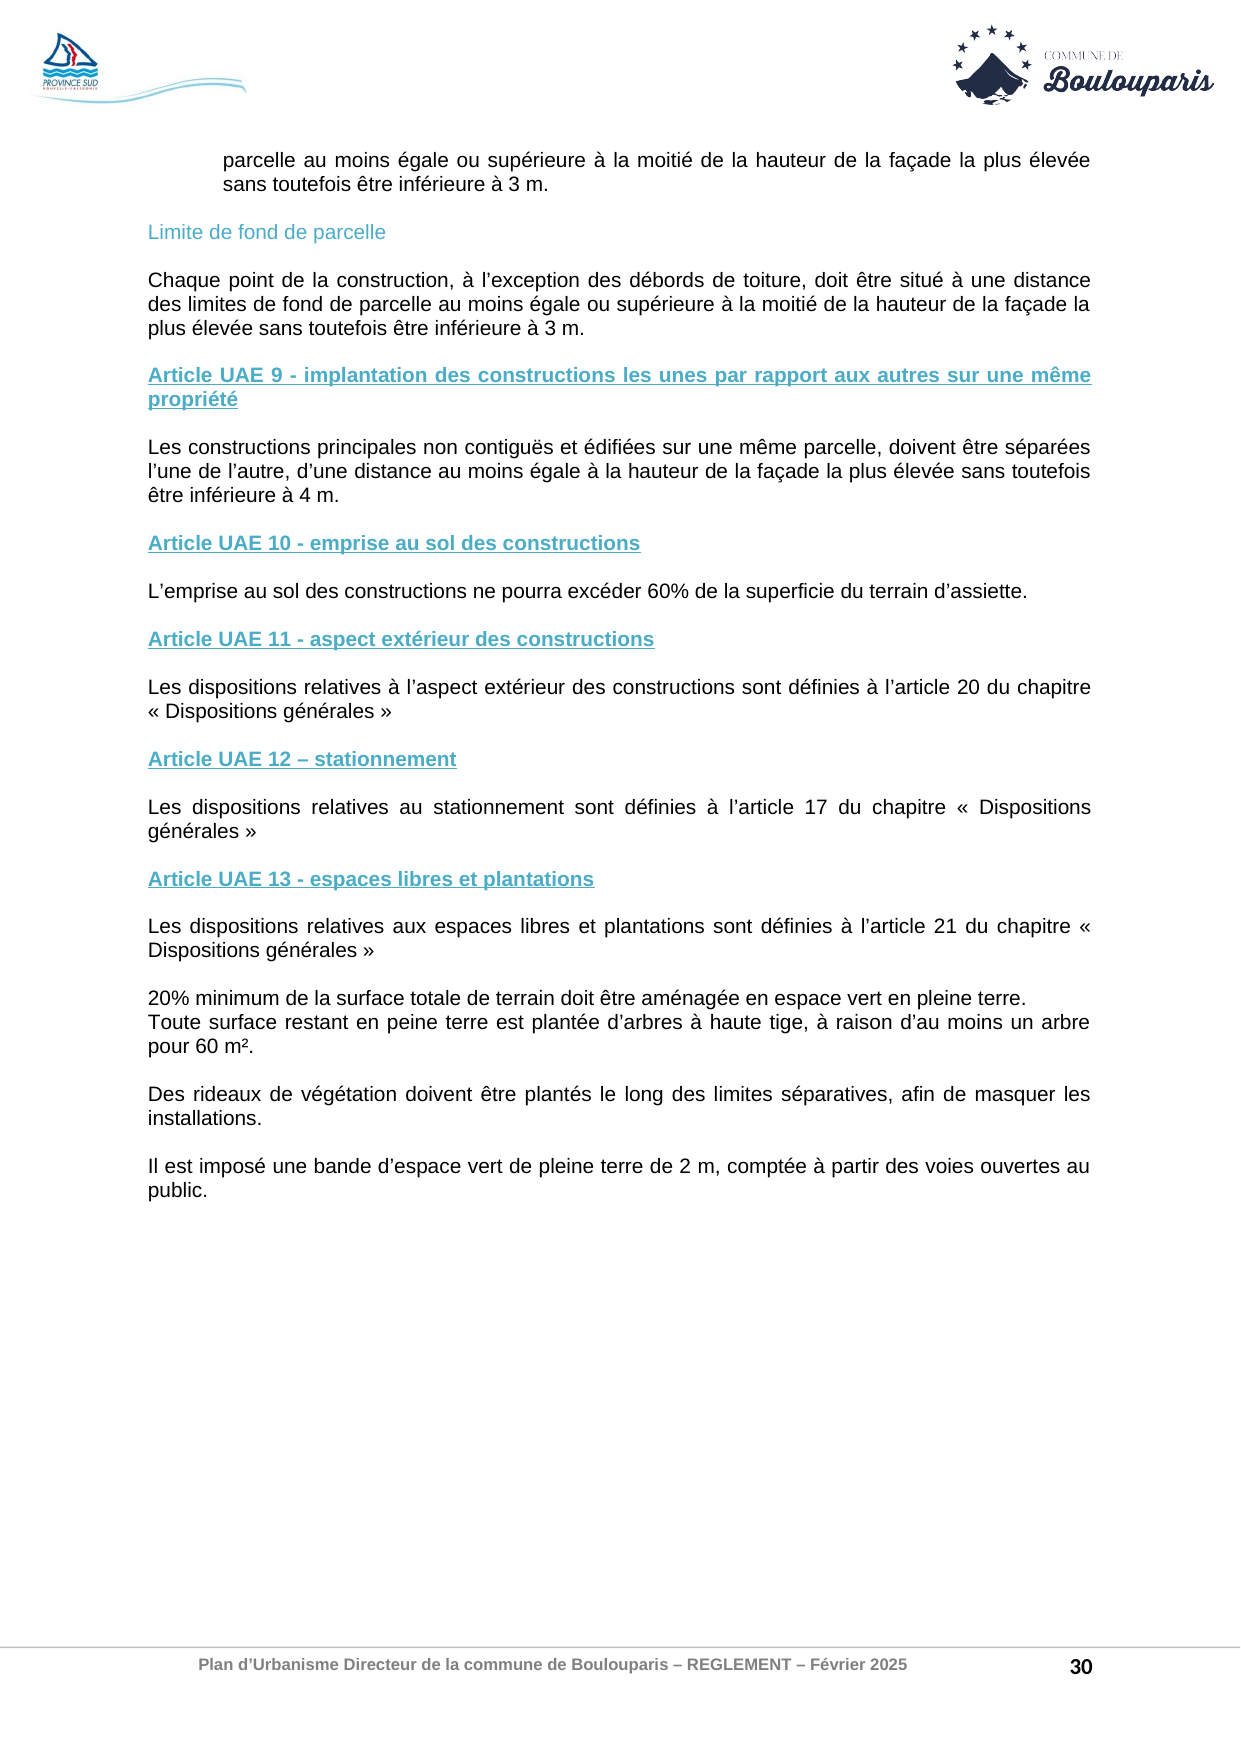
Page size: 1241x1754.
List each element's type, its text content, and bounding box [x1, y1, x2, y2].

text Article UAE 12 – stationnement [148, 747, 1092, 771]
picture [947, 18, 1222, 110]
text Les dispositions relatives au stationnement sont définies à l’article 17 du chapitre « Dispositions générales » [148, 794, 1092, 842]
text Il est imposé une bande d’espace vert de pleine terre de 2 m, comptée à partir des voies ouvertes au public. [148, 1154, 1092, 1202]
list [185, 148, 1092, 196]
text Des rideaux de végétation doivent être plantés le long des limites séparatives, afin de masquer les installations. [148, 1082, 1092, 1130]
text Article UAE 10 - emprise au sol des constructions [148, 531, 1092, 555]
picture [27, 21, 250, 116]
text Toute surface restant en peine terre est plantée d’arbres à haute tige, à raison d’au moins un arbre pour 60 m². [148, 1010, 1092, 1058]
text Article UAE 11 - aspect extérieur des constructions [148, 627, 1092, 651]
text Limite de fond de parcelle [148, 219, 1092, 243]
text Article UAE 9 - implantation des constructions les unes par rapport aux autres sur une même propriété [148, 385, 1092, 411]
text L’emprise au sol des constructions ne pourra excéder 60% de la superficie du terrain d’assiette. [148, 579, 1092, 603]
text Article UAE 9 - implantation des constructions les unes par rapport aux autres sur une même propriété [148, 363, 1092, 384]
text Les dispositions relatives à l’aspect extérieur des constructions sont définies à l’article 20 du chapitre « Dispositions générales » [148, 675, 1092, 723]
text 20% minimum de la surface totale de terrain doit être aménagée en espace vert en pleine terre. [148, 986, 1092, 1010]
text Les dispositions relatives aux espaces libres et plantations sont définies à l’article 21 du chapitre « Dispositions générales » [148, 914, 1092, 962]
text Article UAE 13 - espaces libres et plantations [148, 866, 1092, 890]
text Chaque point de la construction, à l’exception des débords de toiture, doit être situé à une distance des limites de fond de parcelle au moins égale ou supérieure à la moitié de la hauteur de la façade la plus élevée sans toutefois être inférieure à 3 m. [148, 267, 1092, 339]
text Les constructions principales non contiguës et édifiées sur une même parcelle, doivent être séparées l’une de l’autre, d’une distance au moins égale à la hauteur de la façade la plus élevée sans toutefois être inférieure à 4 m. [148, 435, 1092, 507]
